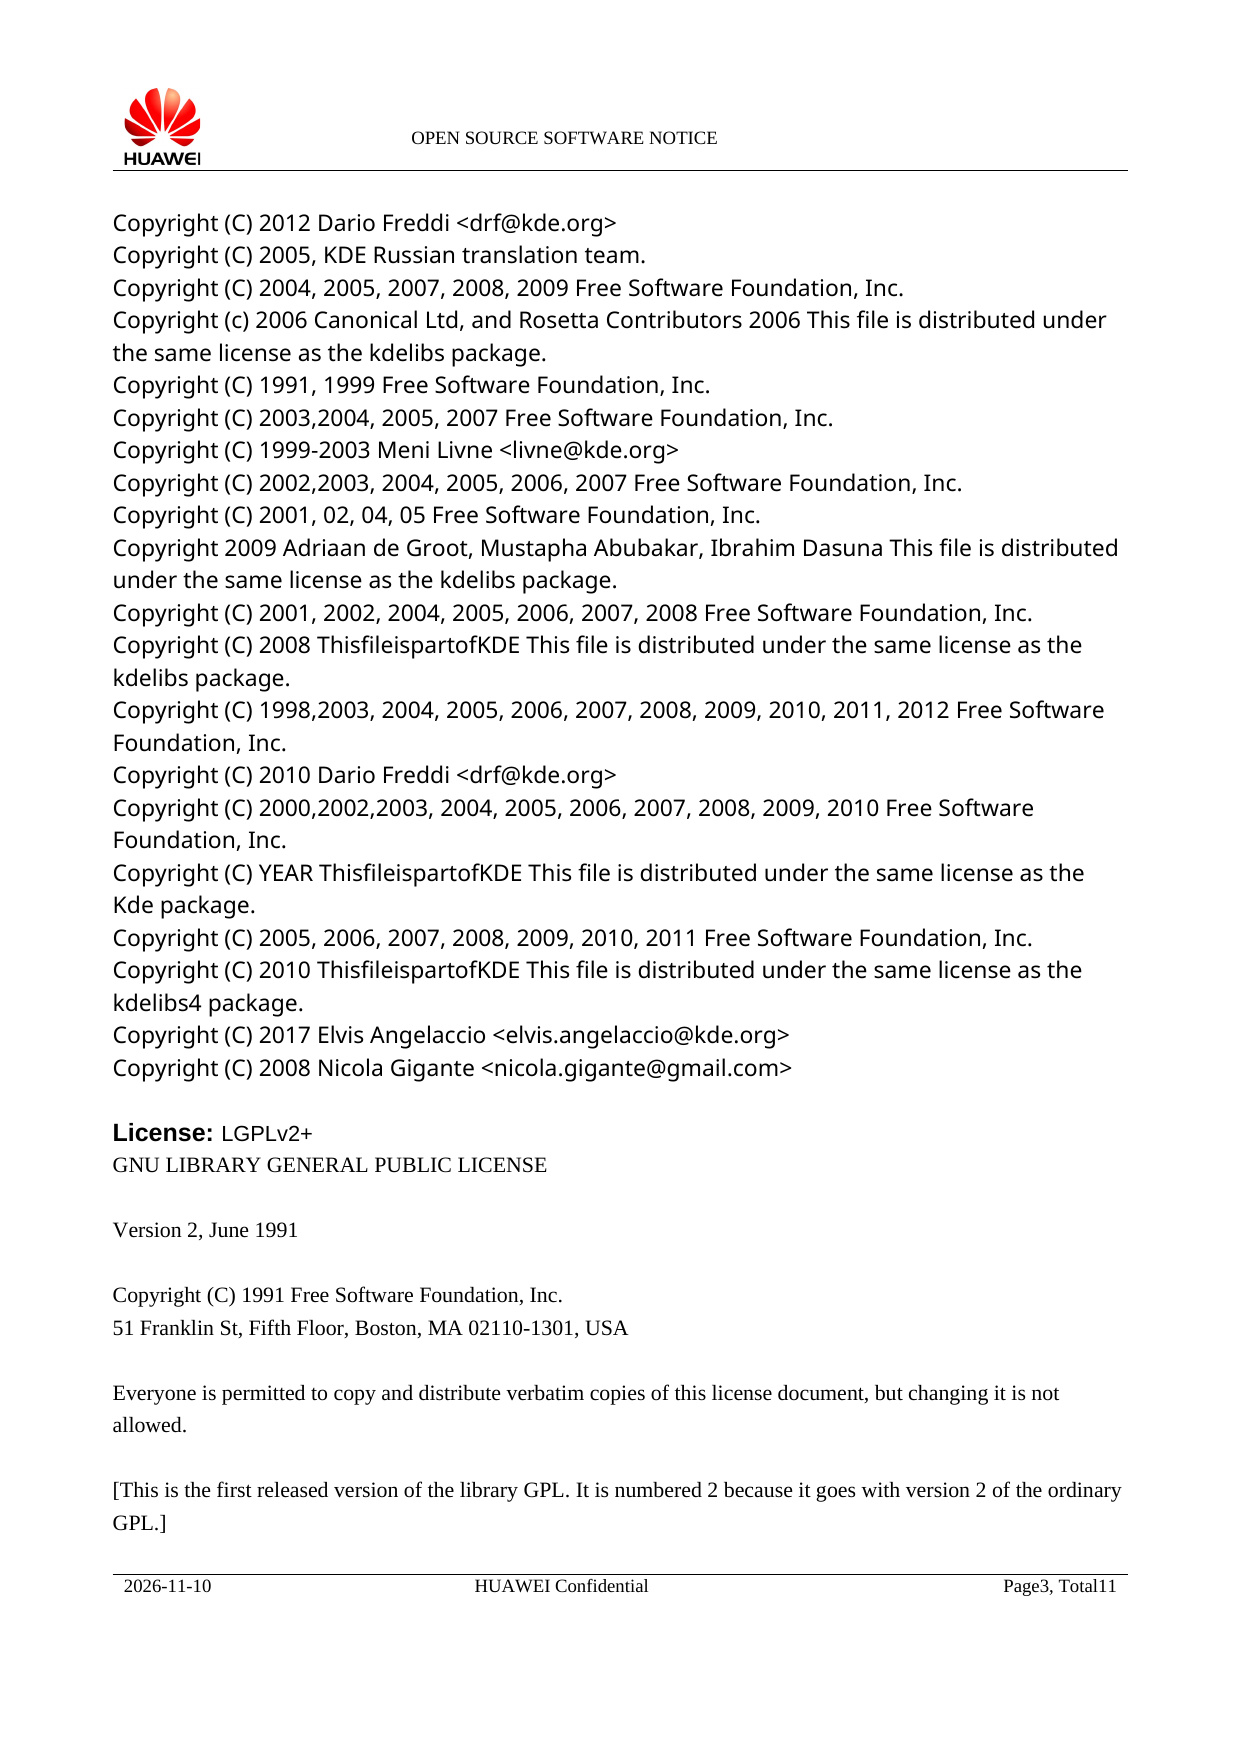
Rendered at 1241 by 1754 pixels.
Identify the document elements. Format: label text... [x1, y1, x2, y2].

picture [124, 88, 201, 165]
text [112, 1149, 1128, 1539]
text License: LGPLv2+ [112, 1116, 1128, 1149]
